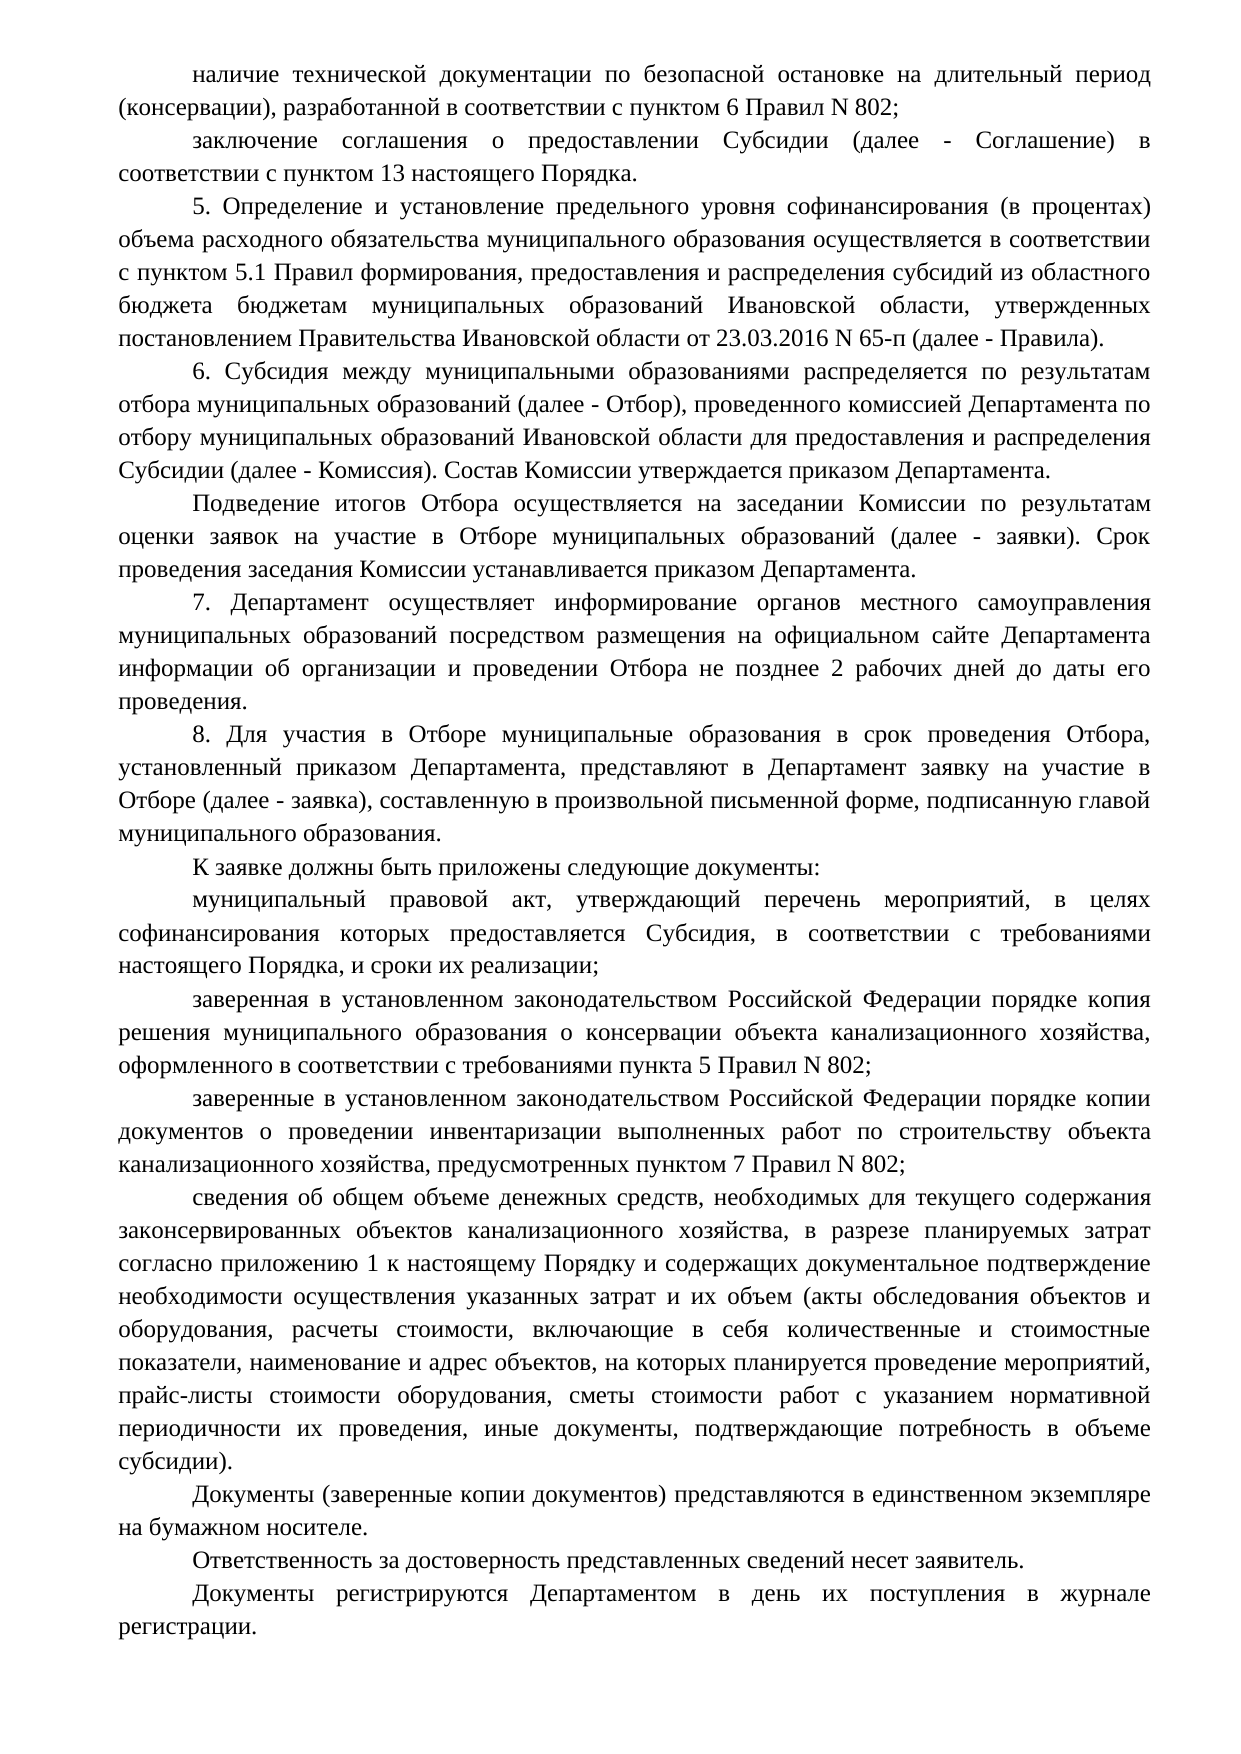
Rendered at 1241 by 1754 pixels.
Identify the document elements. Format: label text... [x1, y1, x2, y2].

text 8. Для участия в Отборе муниципальные образования в срок проведения Отбора, установленный приказом Департамента, представляют в Департамент заявку на участие в Отборе (далее - заявка), составленную в произвольной письменной форме, подписанную главой муниципального образования. [118, 719, 1152, 847]
text Подведение итогов Отбора осуществляется на заседании Комиссии по результатам оценки заявок на участие в Отборе муниципальных образований (далее - заявки). Срок проведения заседания Комиссии устанавливается приказом Департамента. [118, 488, 1152, 583]
text заключение соглашения о предоставлении Субсидии (далее - Соглашение) в соответствии с пунктом 13 настоящего Порядка. [118, 125, 1152, 187]
text заверенные в установленном законодательством Российской Федерации порядке копии документов о проведении инвентаризации выполненных работ по строительству объекта канализационного хозяйства, предусмотренных пунктом 7 Правил N 802; [118, 1083, 1152, 1177]
text 5. Определение и установление предельного уровня софинансирования (в процентах) объема расходного обязательства муниципального образования осуществляется в соответствии с пунктом 5.1 Правил формирования, предоставления и распределения субсидий из областного бюджета бюджетам муниципальных образований Ивановской области, утвержденных постановлением Правительства Ивановской области от 23.03.2016 N 65-п (далее - Правила). [118, 191, 1152, 352]
text Документы регистрируются Департаментом в день их поступления в журнале регистрации. [118, 1578, 1152, 1640]
text Документы (заверенные копии документов) представляются в единственном экземпляре на бумажном носителе. [118, 1479, 1152, 1541]
text 6. Субсидия между муниципальными образованиями распределяется по результатам отбора муниципальных образований (далее - Отбор), проведенного комиссией Департамента по отбору муниципальных образований Ивановской области для предоставления и распределения Субсидии (далее - Комиссия). Состав Комиссии утверждается приказом Департамента. [118, 356, 1152, 484]
text 7. Департамент осуществляет информирование органов местного самоуправления муниципальных образований посредством размещения на официальном сайте Департамента информации об организации и проведении Отбора не позднее 2 рабочих дней до даты его проведения. [118, 587, 1152, 715]
text К заявке должны быть приложены следующие документы: [118, 852, 1152, 880]
text наличие технической документации по безопасной остановке на длительный период (консервации), разработанной в соответствии с пунктом 6 Правил N 802; [118, 59, 1152, 121]
text сведения об общем объеме денежных средств, необходимых для текущего содержания законсервированных объектов канализационного хозяйства, в разрезе планируемых затрат согласно приложению 1 к настоящему Порядку и содержащих документальное подтверждение необходимости осуществления указанных затрат и их объем (акты обследования объектов и оборудования, расчеты стоимости, включающие в себя количественные и стоимостные показатели, наименование и адрес объектов, на которых планируется проведение мероприятий, прайс-листы стоимости оборудования, сметы стоимости работ с указанием нормативной периодичности их проведения, иные документы, подтверждающие потребность в объеме субсидии). [118, 1182, 1152, 1475]
text заверенная в установленном законодательством Российской Федерации порядке копия решения муниципального образования о консервации объекта канализационного хозяйства, оформленного в соответствии с требованиями пункта 5 Правил N 802; [118, 984, 1152, 1078]
text муниципальный правовой акт, утверждающий перечень мероприятий, в целях софинансирования которых предоставляется Субсидия, в соответствии с требованиями настоящего Порядка, и сроки их реализации; [118, 884, 1152, 979]
text Ответственность за достоверность представленных сведений несет заявитель. [118, 1545, 1152, 1574]
